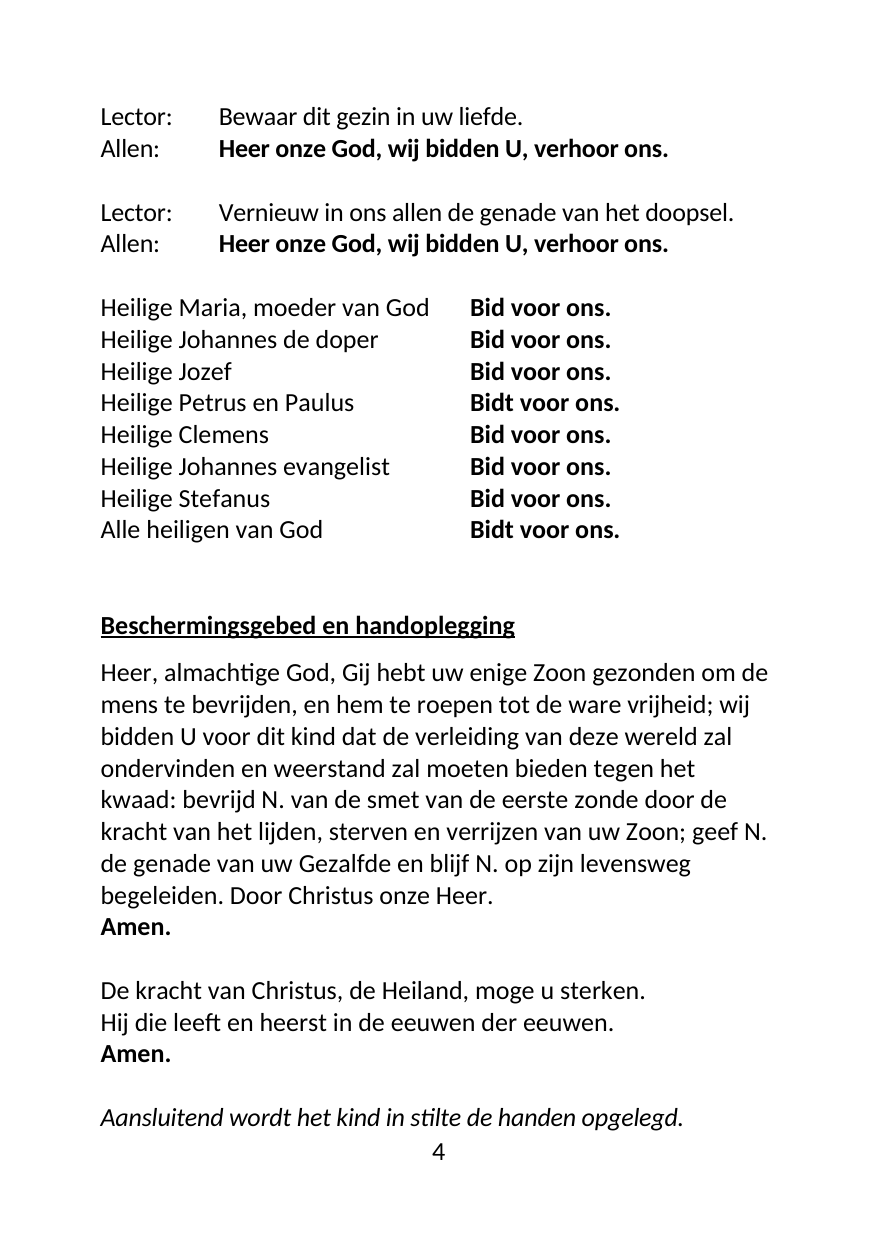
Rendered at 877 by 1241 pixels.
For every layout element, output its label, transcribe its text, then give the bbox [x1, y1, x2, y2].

text Hij die leeft en heerst in de eeuwen der eeuwen. [100, 1006, 777, 1038]
text Heilige Johannes de doper Bid voor ons. [100, 323, 777, 354]
text Heilige Stefanus Bid voor ons. [100, 482, 777, 513]
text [100, 132, 769, 164]
text De kracht van Christus, de Heiland, moge u sterken. [100, 974, 777, 1006]
subtitle Beschermingsgebed en handoplegging [100, 609, 777, 641]
text Amen. [100, 1038, 777, 1069]
text Heilige Maria, moeder van God Bid voor ons. [100, 291, 777, 323]
text Lector: Vernieuw in ons allen de genade van het doopsel. [100, 196, 769, 227]
text Heer, almachtige God, Gij hebt uw enige Zoon gezonden om de mens te bevrijden, en hem te roepen tot de ware vrijheid; wij bidden U voor dit kind dat de verleiding van deze wereld zal ondervinden en weerstand zal moeten bieden tegen het kwaad: bevrijd N. van de smet van de eerste zonde door de kracht van het lijden, sterven en verrijzen van uw Zoon; geef N. de genade van uw Gezalfde en blijf N. op zijn levensweg begeleiden. Door Christus onze Heer. [100, 656, 777, 911]
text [100, 227, 769, 259]
text Alle heiligen van God Bidt voor ons. [100, 513, 777, 545]
text Heilige Clemens Bid voor ons. [100, 418, 777, 450]
text Lector: Bewaar dit gezin in uw liefde. [100, 100, 769, 132]
text Amen. [100, 911, 777, 942]
text Heilige Jozef Bid voor ons. [100, 354, 777, 386]
text Heilige Johannes evangelist Bid voor ons. [100, 450, 777, 482]
text Heilige Petrus en Paulus Bidt voor ons. [100, 386, 777, 418]
text Aansluitend wordt het kind in stilte de handen opgelegd. [100, 1101, 777, 1133]
